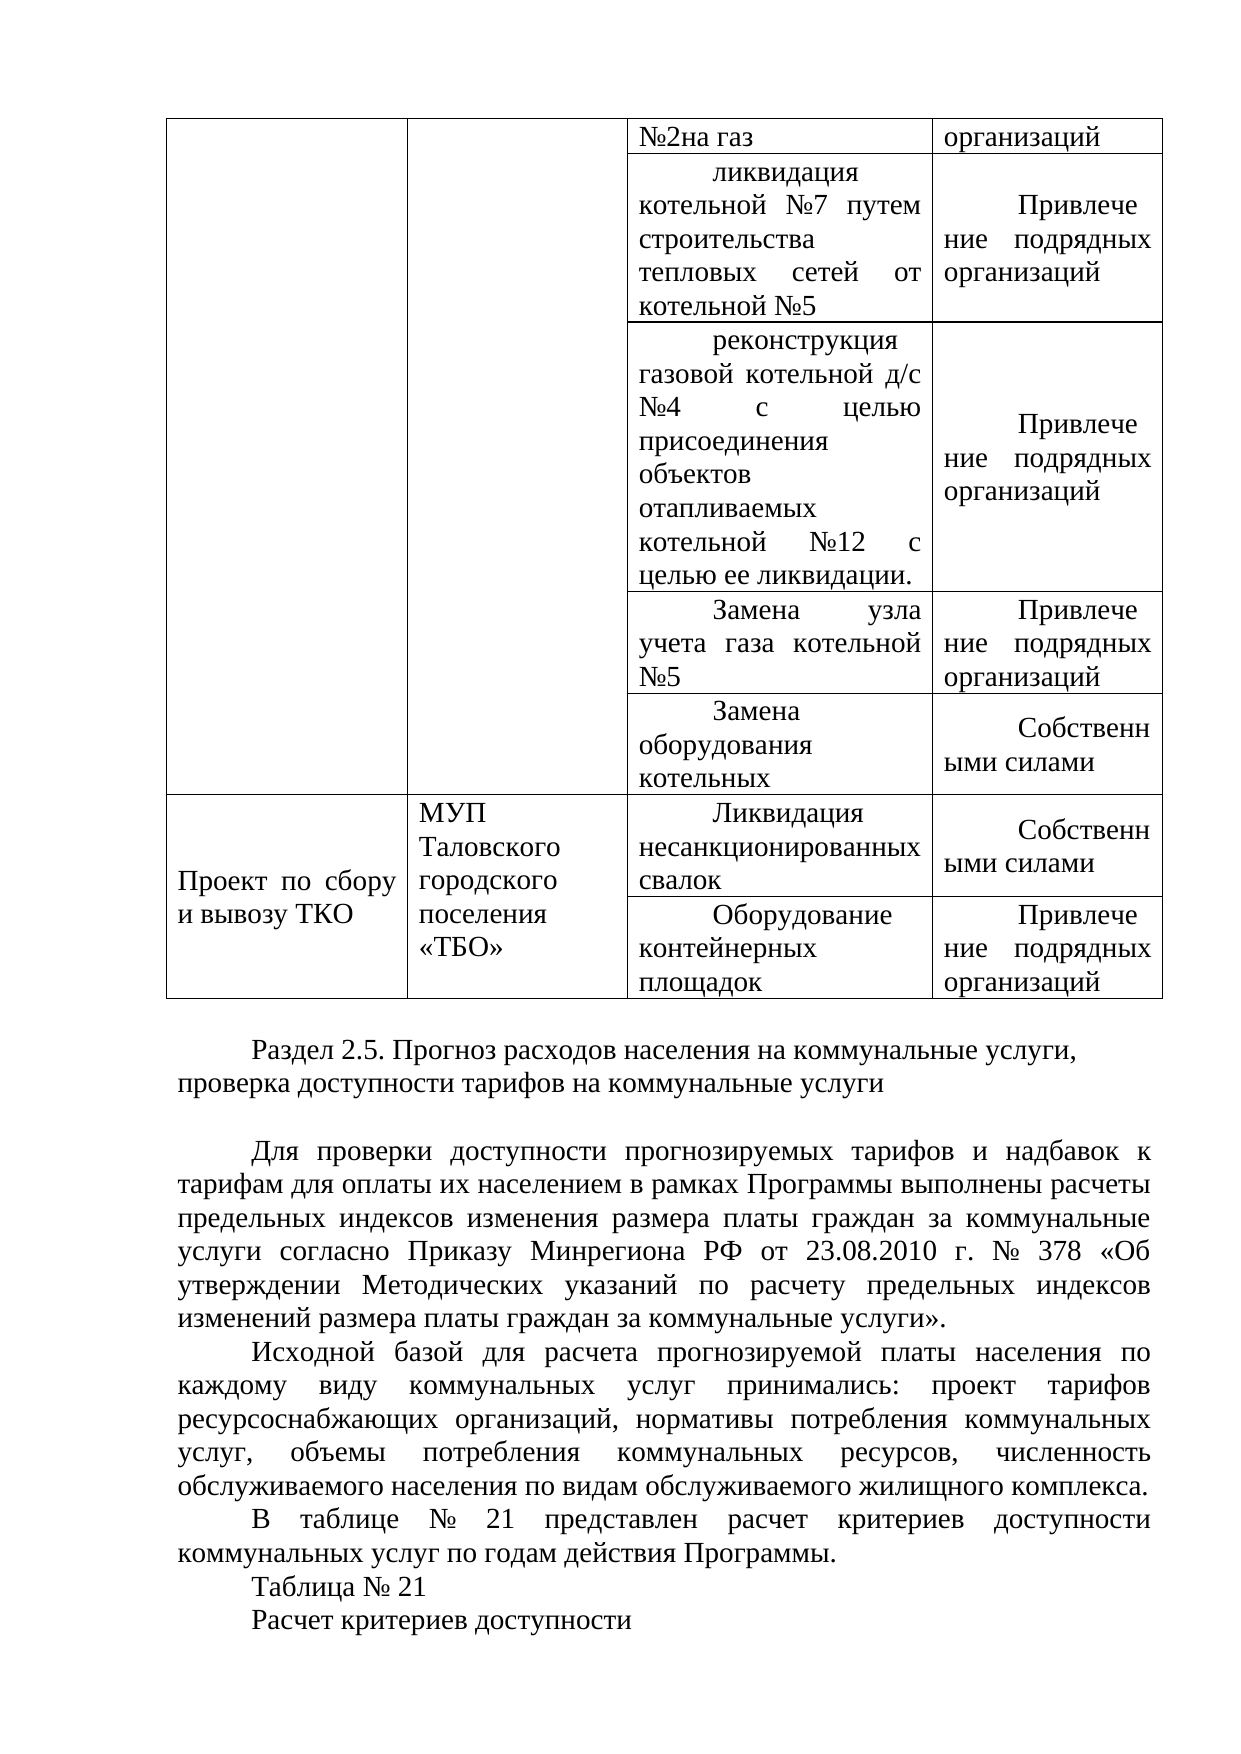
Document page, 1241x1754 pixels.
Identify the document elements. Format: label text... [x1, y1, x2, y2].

table_cell Привлечение подрядных организаций [933, 897, 1162, 997]
text Таблица № 21 [177, 1569, 1152, 1602]
table_cell МУП Таловского городского поселения «ТБО» [408, 795, 627, 997]
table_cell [628, 119, 932, 153]
text Раздел 2.5. Прогноз расходов населения на коммунальные услуги, проверка доступности тарифов на коммунальные услуги [177, 1032, 1152, 1099]
table_cell Ликвидация несанкционированных свалок [628, 795, 932, 896]
text Расчет критериев доступности [177, 1602, 1152, 1636]
table_cell Привлечение подрядных организаций [933, 592, 1162, 692]
table_cell Собственными силами [933, 795, 1162, 896]
text Исходной базой для расчета прогнозируемой платы населения по каждому виду коммунальных услуг принимались: проект тарифов ресурсоснабжающих организаций, нормативы потребления коммунальных услуг, объемы потребления коммунальных ресурсов, численность обслуживаемого населения по видам обслуживаемого жилищного комплекса. [177, 1334, 1152, 1502]
table_cell Привлечение подрядных организаций [933, 154, 1162, 321]
table_cell реконструкция газовой котельной д/c №4 с целью присоединения объектов отапливаемых котельной №12 с целью ее ликвидации. [628, 323, 932, 591]
text Для проверки доступности прогнозируемых тарифов и надбавок к тарифам для оплаты их населением в рамках Программы выполнены расчеты предельных индексов изменения размера платы граждан за коммунальные услуги согласно Приказу Минрегиона РФ от 23.08.2010 г. № 378 «Об утверждении Методических указаний по расчету предельных индексов изменений размера платы граждан за коммунальные услуги». [177, 1133, 1152, 1334]
table_cell Замена узла учета газа котельной №5 [628, 592, 932, 692]
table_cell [933, 119, 1162, 153]
text В таблице № 21 представлен расчет критериев доступности коммунальных услуг по годам действия Программы. [177, 1502, 1152, 1569]
table_cell Замена оборудования котельных [628, 694, 932, 794]
table_cell Привлечение подрядных организаций [933, 323, 1162, 591]
table_cell Оборудование контейнерных площадок [628, 897, 932, 997]
table_cell ликвидация котельной №7 путем строительства тепловых сетей от котельной №5 [628, 154, 932, 321]
table_cell Проект по сбору и вывозу ТКО [167, 795, 407, 997]
table_cell Собственными силами [933, 694, 1162, 794]
